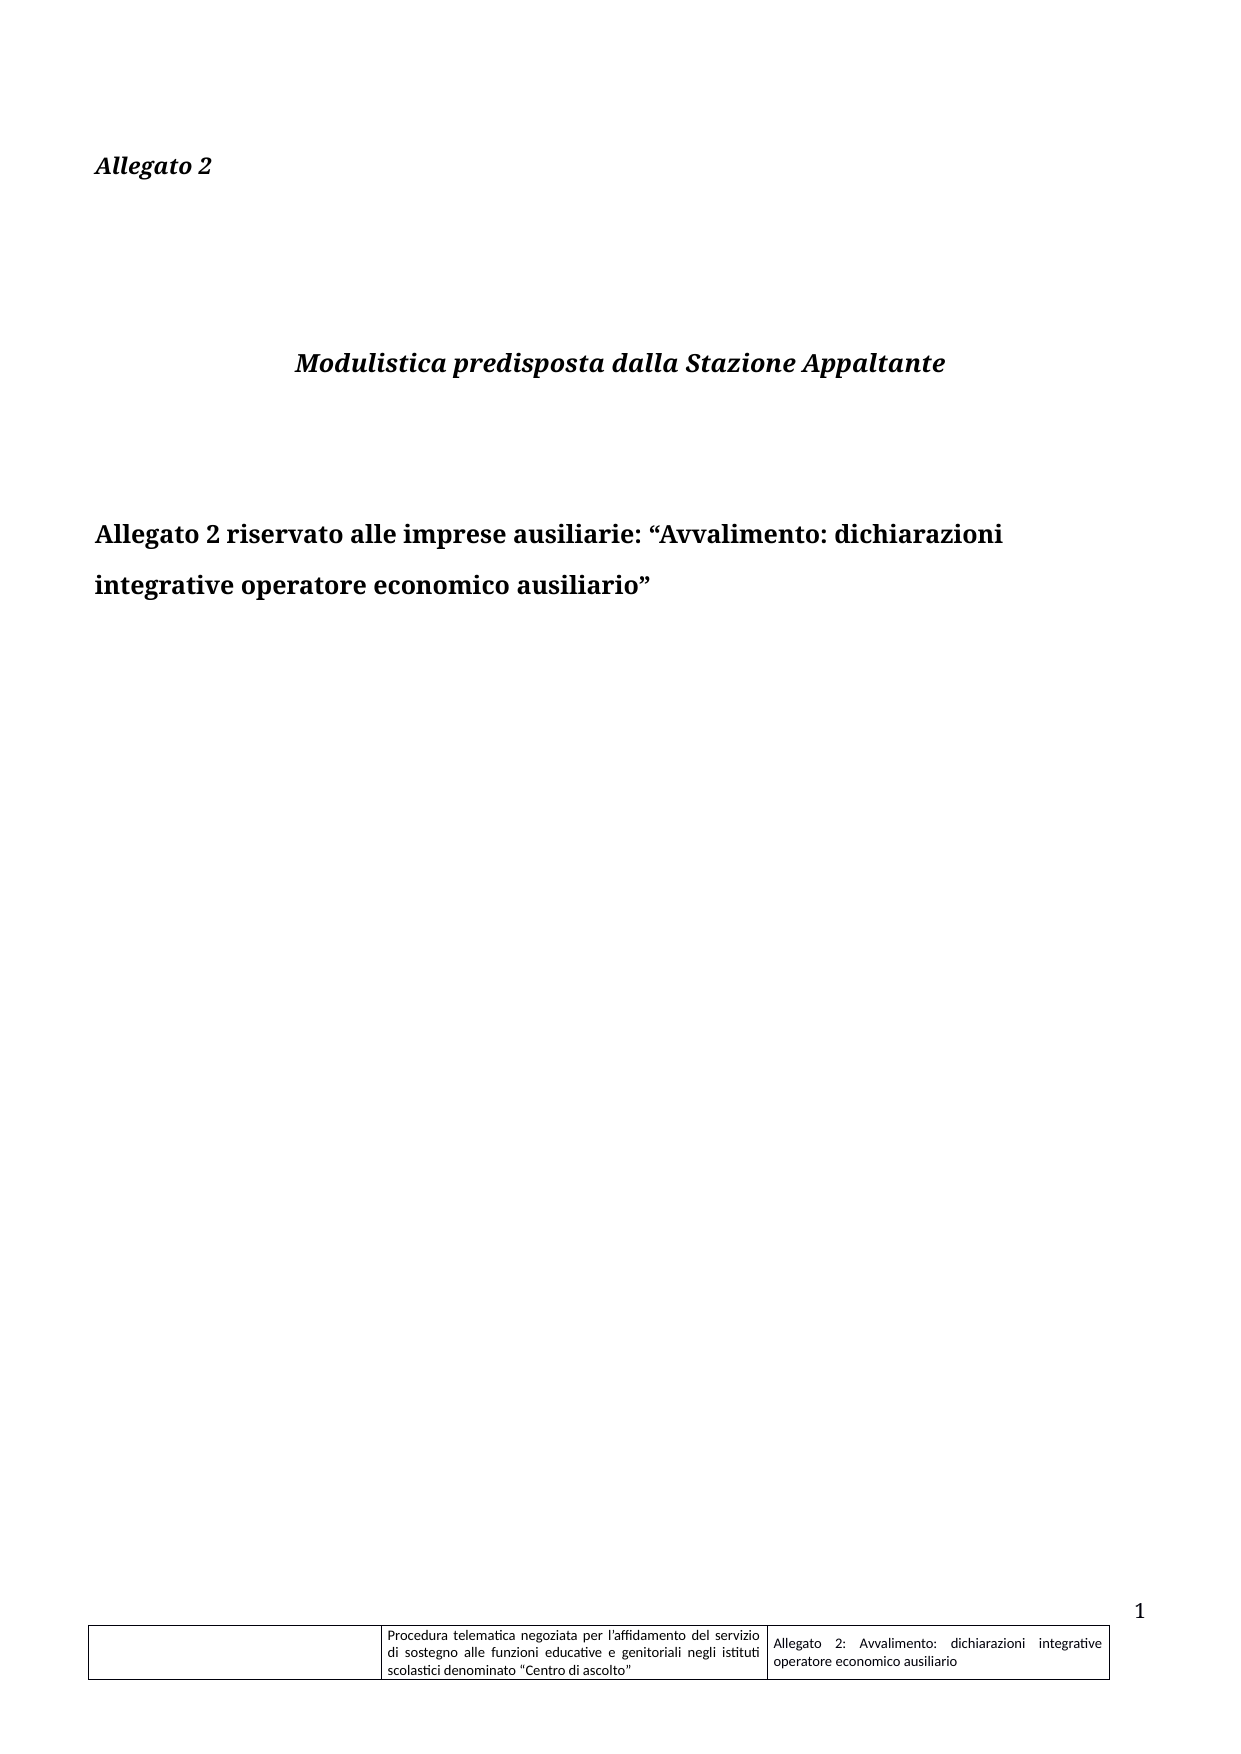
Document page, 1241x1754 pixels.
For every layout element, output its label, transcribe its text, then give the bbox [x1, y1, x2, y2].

text Allegato 2 [94, 150, 1146, 181]
text Modulistica predisposta dalla Stazione Appaltante [94, 346, 1146, 380]
text Allegato 2 riservato alle imprese ausiliarie: “Avvalimento: dichiarazioni integrative operatore economico ausiliario” [94, 516, 1146, 601]
